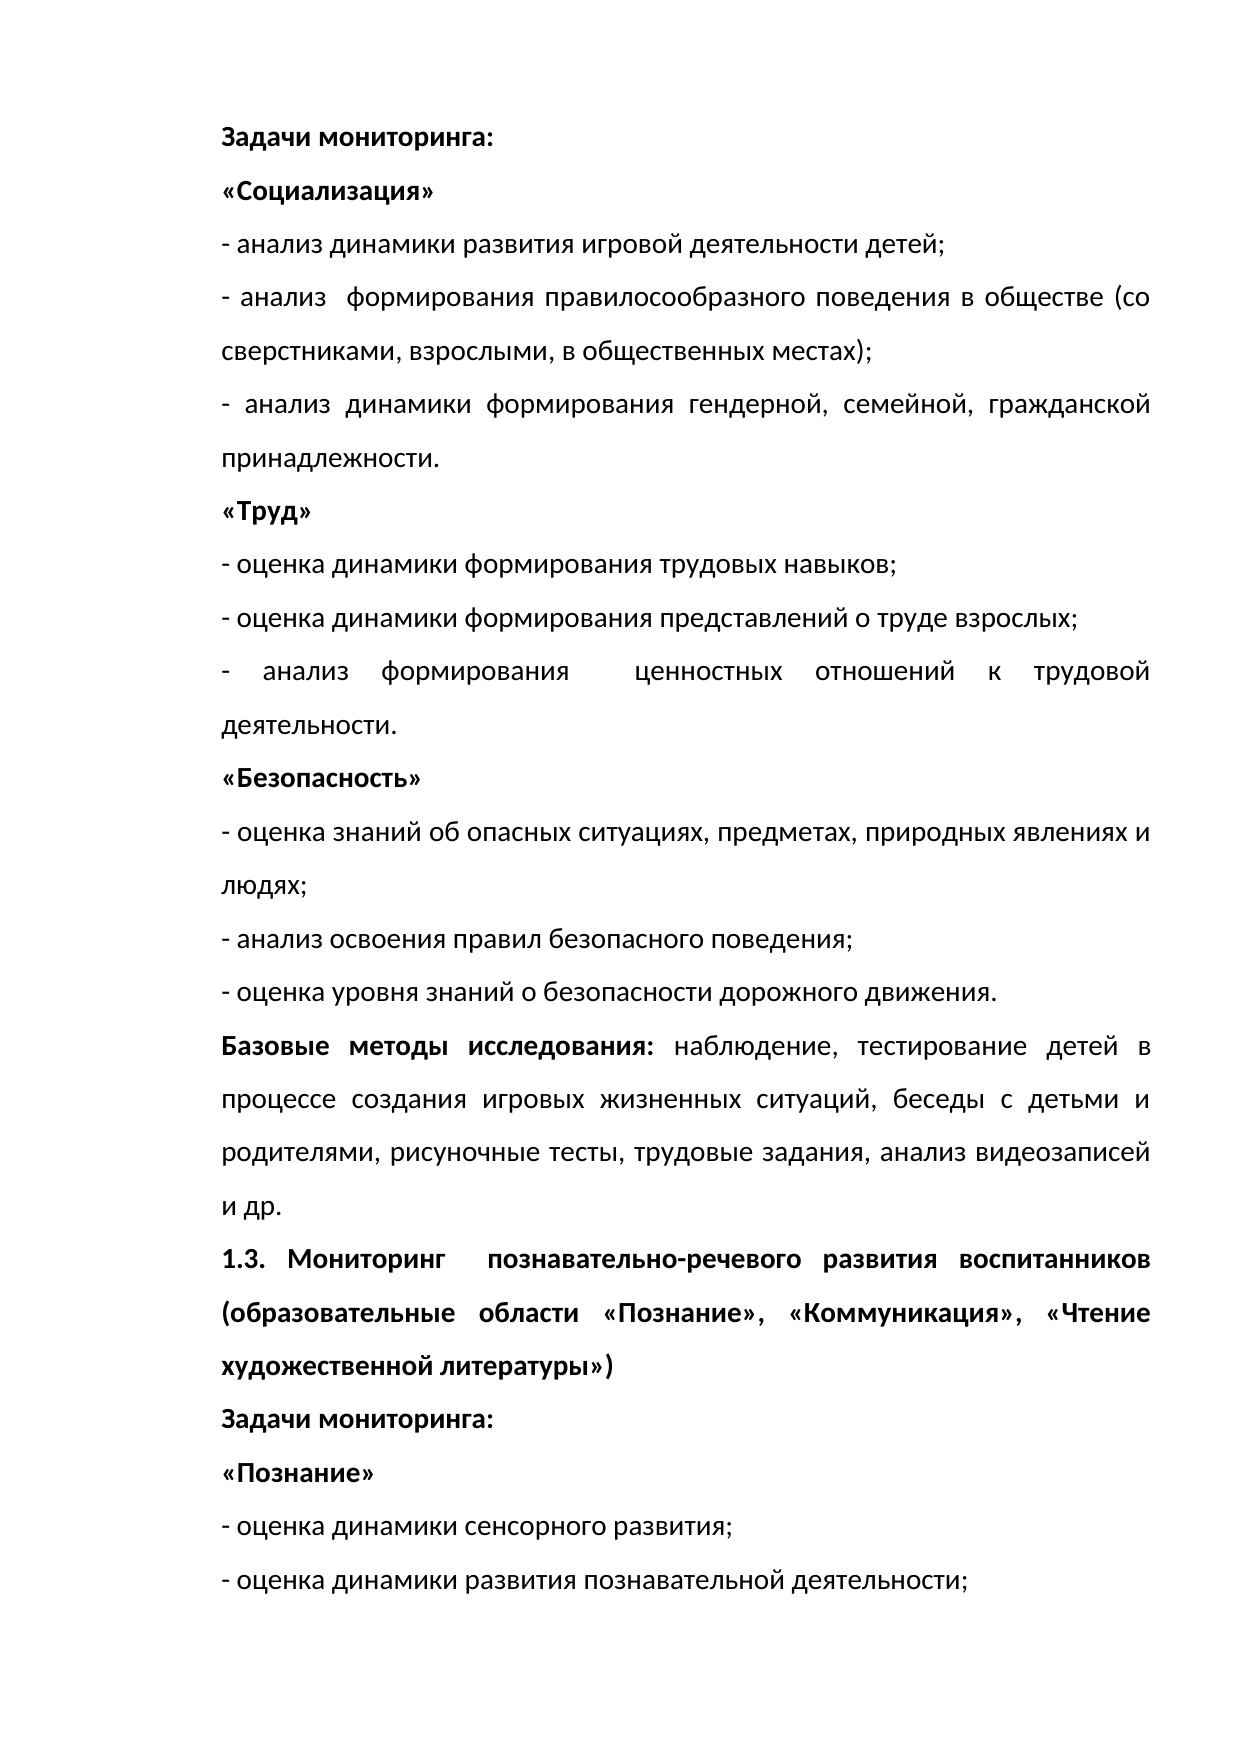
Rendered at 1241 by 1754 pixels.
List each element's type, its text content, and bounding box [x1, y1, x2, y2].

list 1.3. Мониторинг познавательно-речевого развития воспитанников (образовательные области «Познание», «Коммуникация», «Чтение художественной литературы») [221, 1240, 1152, 1383]
list «Познание» [221, 1454, 1152, 1490]
list - оценка знаний об опасных ситуациях, предметах, природных явлениях и людях; [221, 813, 1152, 902]
list - анализ динамики формирования гендерной, семейной, гражданской принадлежности. [221, 385, 1152, 474]
list «Труд» [221, 492, 1152, 528]
list - анализ динамики развития игровой деятельности детей; [221, 225, 1152, 261]
list - оценка динамики развития познавательной деятельности; [221, 1561, 1152, 1597]
list - оценка уровня знаний о безопасности дорожного движения. [221, 973, 1152, 1009]
list - оценка динамики формирования представлений о труде взрослых; [221, 599, 1152, 635]
list - анализ формирования ценностных отношений к трудовой деятельности. [221, 652, 1152, 742]
list Базовые методы исследования: наблюдение, тестирование детей в процессе создания игровых жизненных ситуаций, беседы с детьми и родителями, рисуночные тесты, трудовые задания, анализ видеозаписей и др. [221, 1027, 1152, 1222]
list «Социализация» [221, 172, 1152, 207]
list - оценка динамики сенсорного развития; [221, 1507, 1152, 1543]
list Задачи мониторинга: [221, 1401, 1152, 1436]
list Задачи мониторинга: [221, 118, 1152, 154]
list - оценка динамики формирования трудовых навыков; [221, 546, 1152, 581]
list - анализ освоения правил безопасного поведения; [221, 920, 1152, 955]
list - анализ формирования правилосообразного поведения в обществе (со сверстниками, взрослыми, в общественных местах); [221, 278, 1152, 367]
list «Безопасность» [221, 759, 1152, 795]
